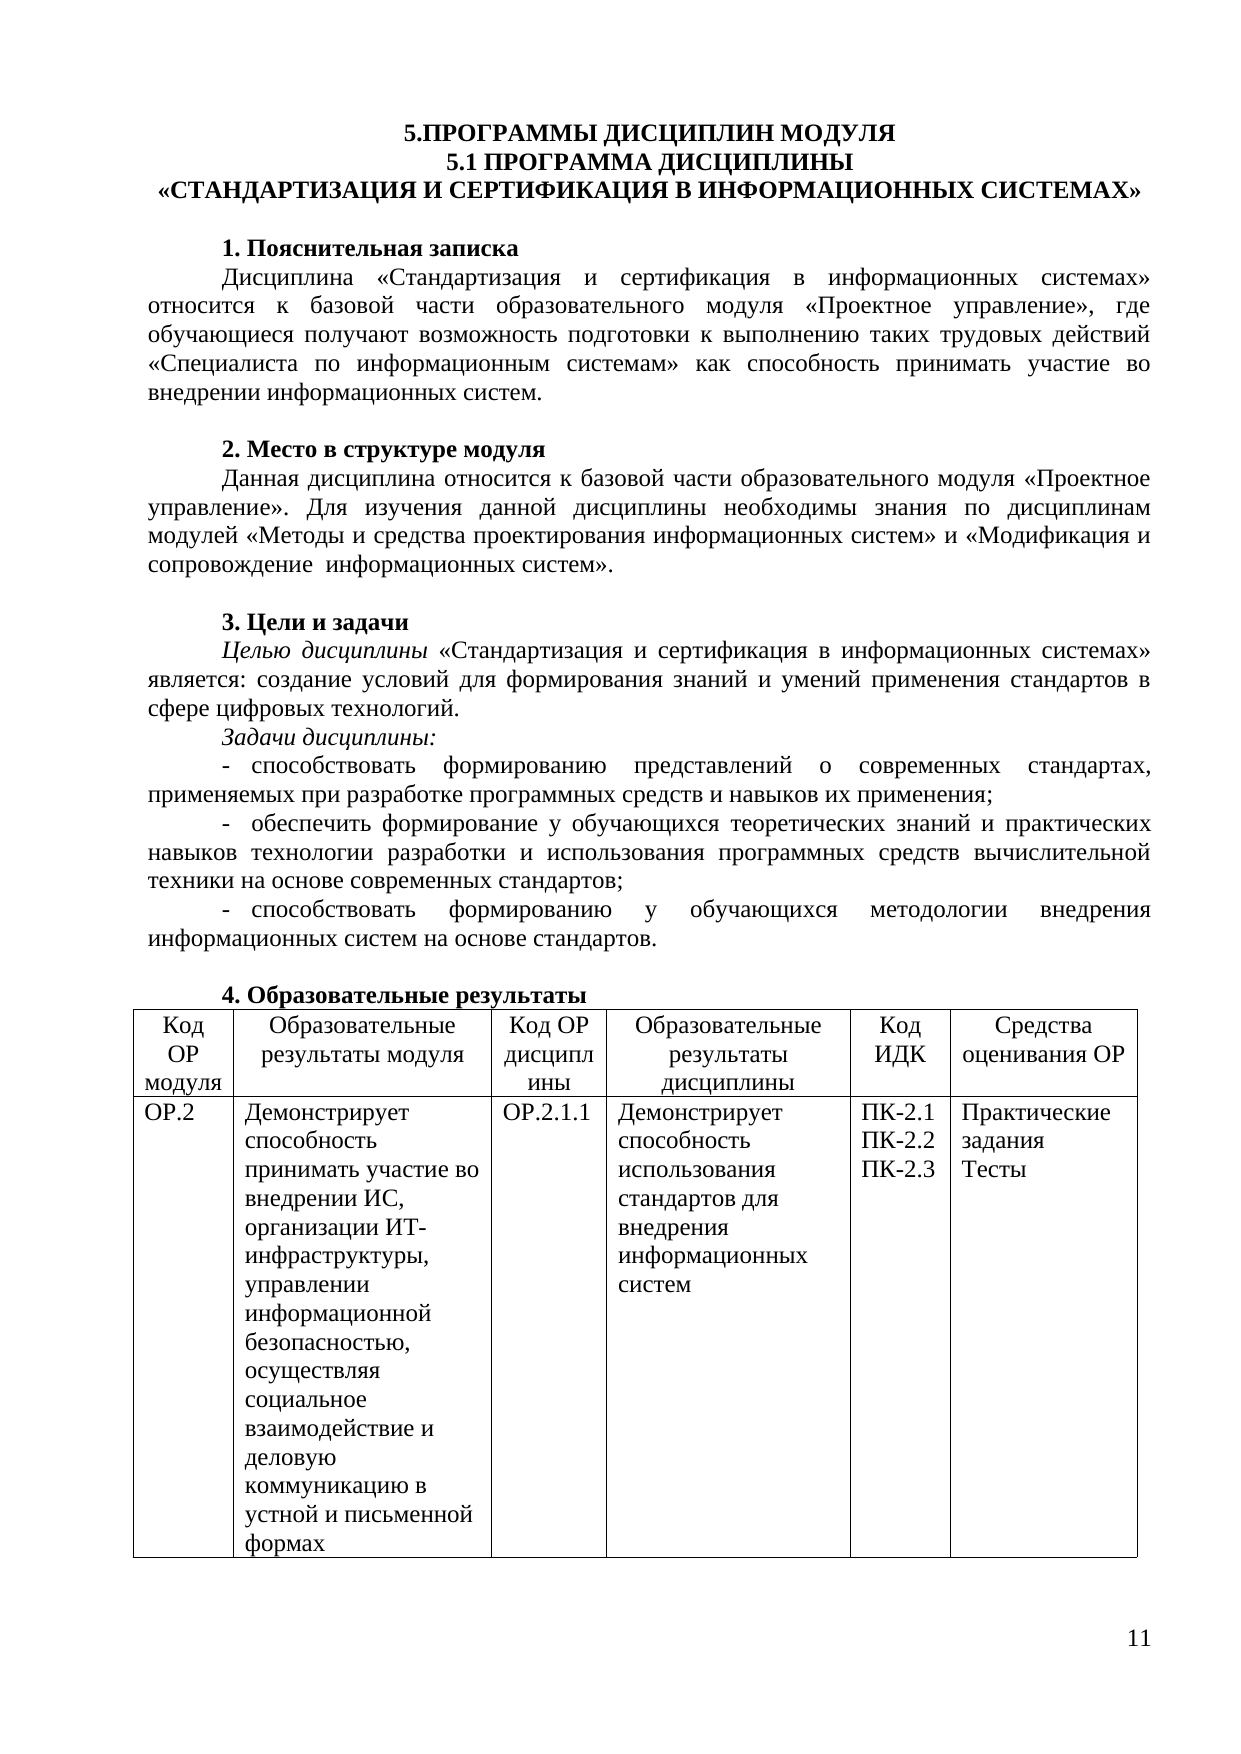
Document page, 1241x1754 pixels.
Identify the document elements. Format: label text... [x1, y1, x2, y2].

table_header Образовательные результаты дисциплины [607, 1010, 850, 1096]
text 4. Образовательные результаты [148, 981, 1152, 1009]
table_header Образовательные результаты модуля [234, 1010, 491, 1096]
list способствовать формированию представлений о современных стандартах, применяемых при разработке программных средств и навыков их применения; [148, 751, 1152, 808]
table_cell Демонстрирует способность использования стандартов для внедрения информационных систем [607, 1097, 850, 1557]
text «СТАНДАРТИЗАЦИЯ И СЕРТИФИКАЦИЯ В ИНФОРМАЦИОННЫХ СИСТЕМАХ» [148, 176, 1152, 204]
list обеспечить формирование у обучающихся теоретических знаний и практических навыков технологии разработки и использования программных средств вычислительной техники на основе современных стандартов; [148, 808, 1152, 894]
table_header Код ОР дисциплины [492, 1010, 606, 1096]
table_cell ОР.2 [134, 1097, 233, 1557]
table_header Средства оценивания ОР [951, 1010, 1137, 1096]
table_cell ПК-2.1 ПК-2.2 ПК-2.3 [851, 1097, 950, 1557]
text Целью дисциплины «Стандартизация и сертификация в информационных системах» является: создание условий для формирования знаний и умений применения стандартов в сфере цифровых технологий. [148, 636, 1152, 722]
table_cell Демонстрирует способность принимать участие во внедрении ИС, организации ИТ-инфраструктуры, управлении информационной безопасностью, осуществляя социальное взаимодействие и деловую коммуникацию в устной и письменной формах [234, 1097, 491, 1557]
text Дисциплина «Стандартизация и сертификация в информационных системах» относится к базовой части образовательного модуля «Проектное управление», где обучающиеся получают возможность подготовки к выполнению таких трудовых действий «Специалиста по информационным системам» как способность принимать участие во внедрении информационных систем. [148, 262, 1152, 406]
table_header Код ИДК [851, 1010, 950, 1096]
table_header Код ОР модуля [134, 1010, 233, 1096]
table_cell ОР.2.1.1 [492, 1097, 606, 1557]
text 2. Место в структуре модуля [148, 434, 1152, 463]
list способствовать формированию у обучающихся методологии внедрения информационных систем на основе стандартов. [148, 894, 1152, 952]
text Данная дисциплина относится к базовой части образовательного модуля «Проектное управление». Для изучения данной дисциплины необходимы знания по дисциплинам модулей «Методы и средства проектирования информационных систем» и «Модификация и сопровождение информационных систем». [148, 463, 1152, 578]
table_cell Практические задания Тесты [951, 1097, 1137, 1557]
text 5.1 ПРОГРАММА ДИСЦИПЛИНЫ [148, 147, 1152, 176]
text 3. Цели и задачи [148, 607, 1152, 636]
text 5.ПРОГРАММЫ ДИСЦИПЛИН МОДУЛЯ [148, 118, 1152, 147]
text 1. Пояснительная записка [148, 233, 1152, 262]
text Задачи дисциплины: [148, 722, 1152, 751]
